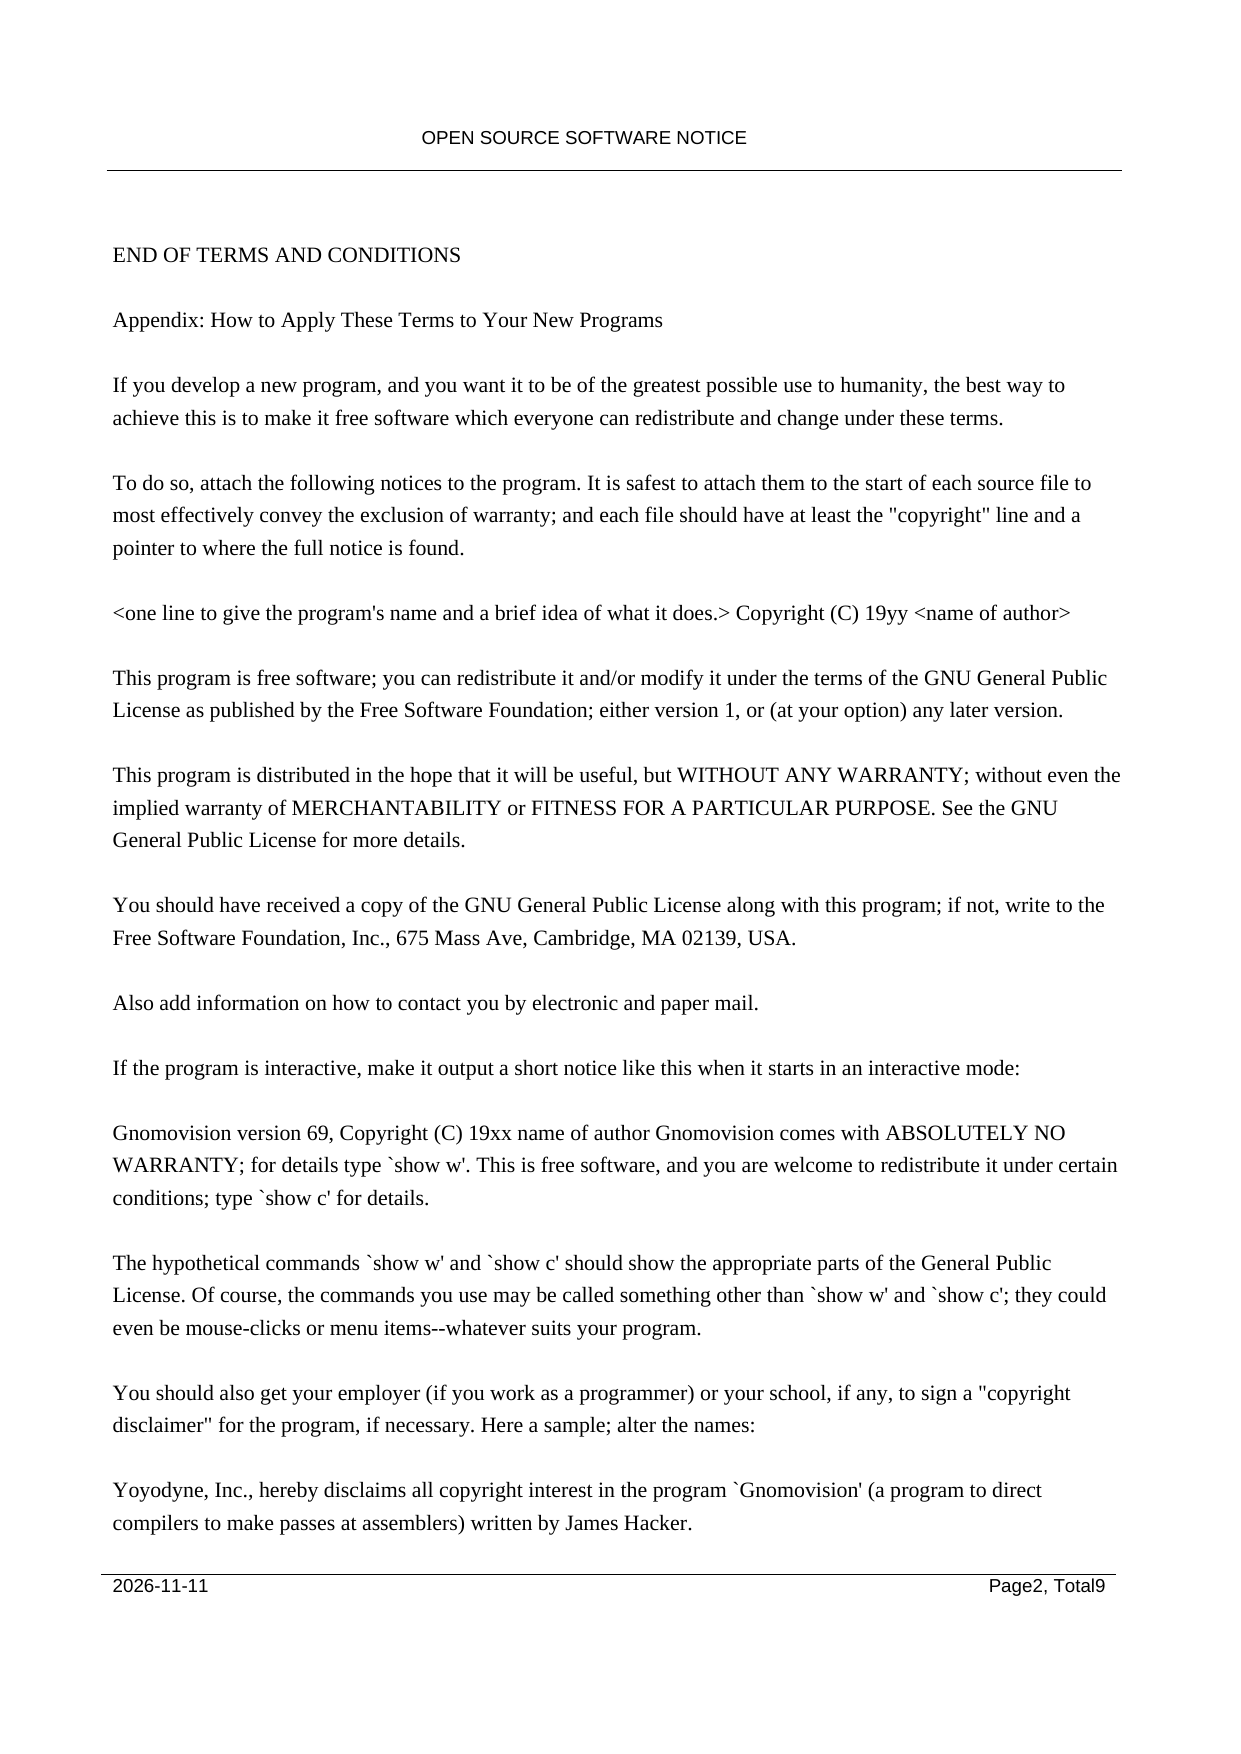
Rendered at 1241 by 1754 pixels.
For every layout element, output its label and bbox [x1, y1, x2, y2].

text [112, 206, 1128, 1539]
